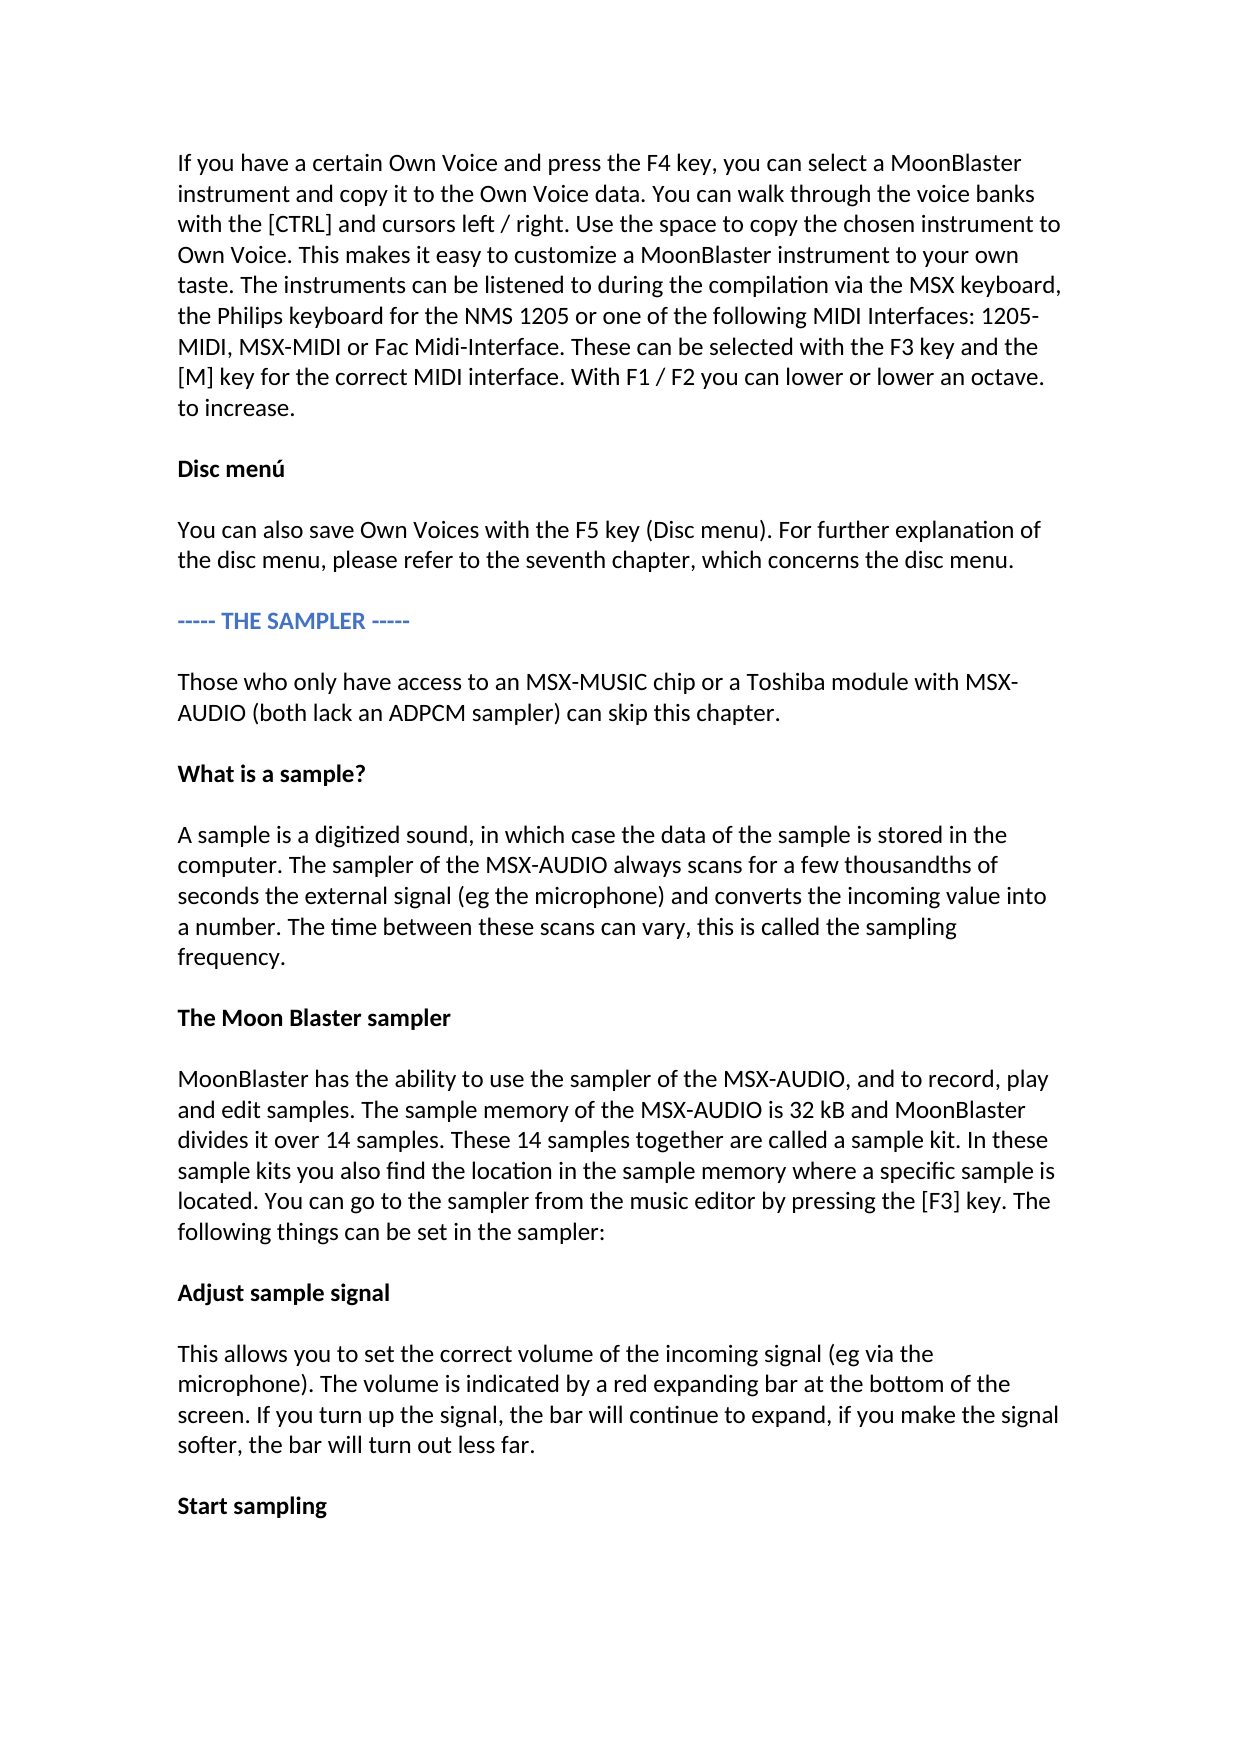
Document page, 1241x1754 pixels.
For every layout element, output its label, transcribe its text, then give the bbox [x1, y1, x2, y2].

text ----- THE SAMPLER ----- [177, 605, 1063, 636]
text MoonBlaster has the ability to use the sampler of the MSX-AUDIO, and to record, play and edit samples. The sample memory of the MSX-AUDIO is 32 kB and MoonBlaster divides it over 14 samples. These 14 samples together are called a sample kit. In these sample kits you also find the location in the sample memory where a specific sample is located. You can go to the sampler from the music editor by pressing the [F3] key. The following things can be set in the sampler: [177, 1063, 1063, 1246]
text This allows you to set the correct volume of the incoming signal (eg via the microphone). The volume is indicated by a red expanding bar at the bottom of the screen. If you turn up the signal, the bar will continue to expand, if you make the signal softer, the bar will turn out less far. [177, 1338, 1063, 1460]
text Adjust sample signal [177, 1277, 1063, 1307]
text A sample is a digitized sound, in which case the data of the sample is stored in the computer. The sampler of the MSX-AUDIO always scans for a few thousandths of seconds the external signal (eg the microphone) and converts the incoming value into a number. The time between these scans can vary, this is called the sampling frequency. [177, 819, 1063, 972]
text What is a sample? [177, 758, 1063, 788]
text If you have a certain Own Voice and press the F4 key, you can select a MoonBlaster instrument and copy it to the Own Voice data. You can walk through the voice banks with the [CTRL] and cursors left / right. Use the space to copy the chosen instrument to Own Voice. This makes it easy to customize a MoonBlaster instrument to your own taste. The instruments can be listened to during the compilation via the MSX keyboard, the Philips keyboard for the NMS 1205 or one of the following MIDI Interfaces: 1205-MIDI, MSX-MIDI or Fac Midi-Interface. These can be selected with the F3 key and the [M] key for the correct MIDI interface. With F1 / F2 you can lower or lower an octave. to increase. [177, 148, 1063, 422]
text The Moon Blaster sampler [177, 1002, 1063, 1033]
text You can also save Own Voices with the F5 key (Disc menu). For further explanation of the disc menu, please refer to the seventh chapter, which concerns the disc menu. [177, 514, 1063, 575]
text Those who only have access to an MSX-MUSIC chip or a Toshiba module with MSX-AUDIO (both lack an ADPCM sampler) can skip this chapter. [177, 666, 1063, 727]
text Disc menú [177, 453, 1063, 483]
text Start sampling [177, 1491, 1063, 1521]
